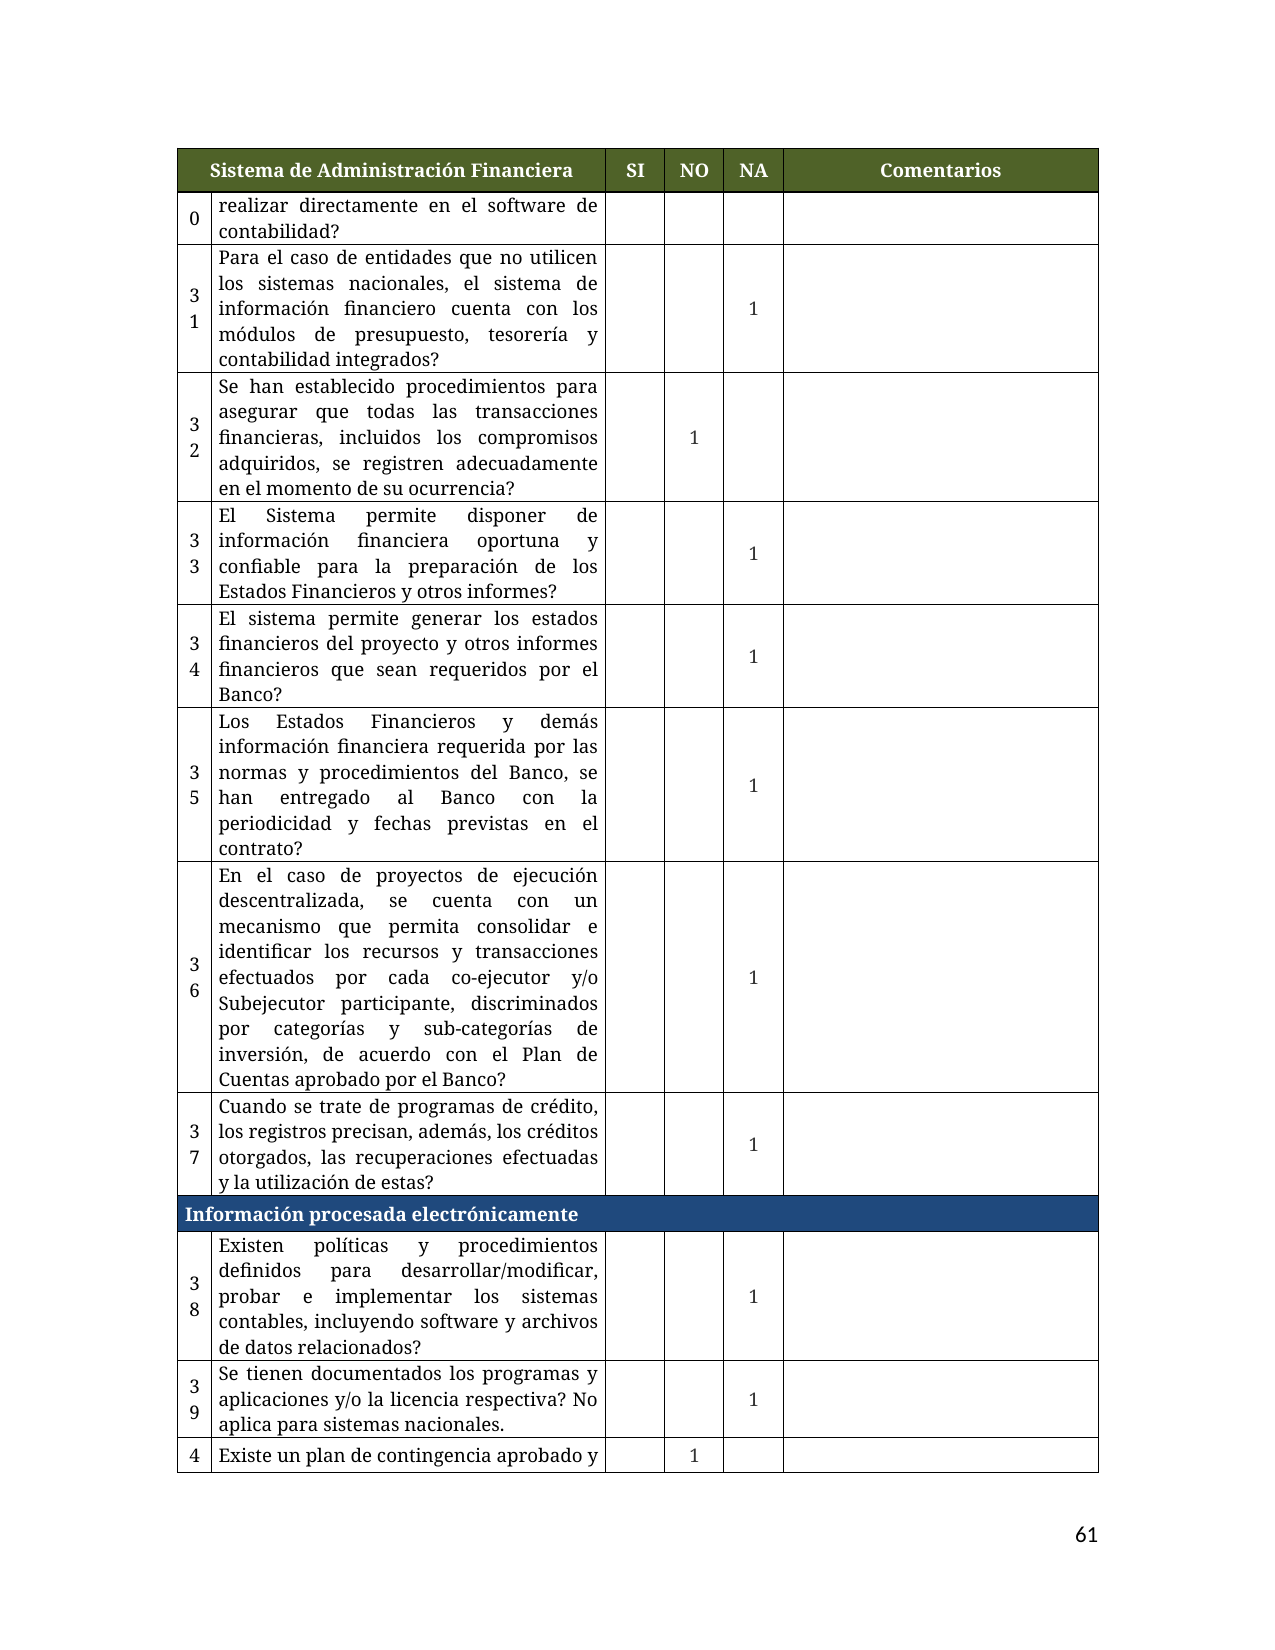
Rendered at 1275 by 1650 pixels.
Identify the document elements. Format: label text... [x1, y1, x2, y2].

table_cell [606, 605, 664, 707]
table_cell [212, 1438, 605, 1472]
table_cell 1 [724, 1093, 783, 1195]
table_cell 35 [178, 708, 211, 861]
table_cell Para el caso de entidades que no utilicen los sistemas nacionales, el sistema de información financiero cuenta con los módulos de presupuesto, tesorería y contabilidad integrados? [212, 245, 605, 372]
table_cell [784, 1361, 1098, 1437]
table_cell [784, 1438, 1098, 1472]
table_cell [784, 373, 1098, 501]
table_cell [606, 862, 664, 1092]
table_cell [784, 605, 1098, 707]
table_cell 30 [178, 193, 211, 243]
table_cell 40 [178, 1438, 211, 1472]
table_cell 1 [724, 193, 783, 243]
table_cell [784, 502, 1098, 604]
table_cell [724, 373, 783, 501]
table_cell 1 [724, 1232, 783, 1360]
table_cell Existen políticas y procedimientos definidos para desarrollar/modificar, probar e implementar los sistemas contables, incluyendo software y archivos de datos relacionados? [212, 1232, 605, 1360]
table_cell Se han establecido procedimientos para asegurar que todas las transacciones financieras, incluidos los compromisos adquiridos, se registren adecuadamente en el momento de su ocurrencia? [212, 373, 605, 501]
table_cell [606, 1361, 664, 1437]
table_cell 1 [724, 502, 783, 604]
table_header Sistema de Administración Financiera [178, 149, 605, 191]
table_cell [784, 862, 1098, 1092]
table_cell [606, 373, 664, 501]
table_cell 1 [724, 862, 783, 1092]
table_cell 36 [178, 862, 211, 1092]
table_cell [665, 862, 723, 1092]
table_cell [606, 245, 664, 372]
table_cell 1 [724, 708, 783, 861]
table_cell [665, 1361, 723, 1437]
table_cell 33 [178, 502, 211, 604]
table_cell 1 [724, 245, 783, 372]
table_header NA [724, 149, 783, 191]
table_cell En el caso de proyectos de ejecución descentralizada, se cuenta con un mecanismo que permita consolidar e identificar los recursos y transacciones efectuados por cada co-ejecutor y/o Subejecutor participante, discriminados por categorías y sub-categorías de inversión, de acuerdo con el Plan de Cuentas aprobado por el Banco? [212, 862, 605, 1092]
table_cell [665, 708, 723, 861]
table_cell [665, 605, 723, 707]
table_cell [212, 193, 605, 243]
table_cell [665, 1093, 723, 1195]
table_cell [784, 708, 1098, 861]
table_cell 34 [178, 605, 211, 707]
table_header NO [665, 149, 723, 191]
table_cell [784, 1093, 1098, 1195]
table_cell El Sistema permite disponer de información financiera oportuna y confiable para la preparación de los Estados Financieros y otros informes? [212, 502, 605, 604]
table_cell El sistema permite generar los estados financieros del proyecto y otros informes financieros que sean requeridos por el Banco? [212, 605, 605, 707]
table_cell 1 [665, 373, 723, 501]
table_cell [665, 502, 723, 604]
table_cell [665, 245, 723, 372]
table_cell [606, 1438, 664, 1472]
table_cell [665, 193, 723, 243]
table_cell Cuando se trate de programas de crédito, los registros precisan, además, los créditos otorgados, las recuperaciones efectuadas y la utilización de estas? [212, 1093, 605, 1195]
table_cell [606, 502, 664, 604]
table_cell 31 [178, 245, 211, 372]
table_cell [724, 1438, 783, 1472]
table_cell [606, 193, 664, 243]
table_cell Los Estados Financieros y demás información financiera requerida por las normas y procedimientos del Banco, se han entregado al Banco con la periodicidad y fechas previstas en el contrato? [212, 708, 605, 861]
table_cell [606, 708, 664, 861]
table_header Comentarios [784, 149, 1098, 191]
table_cell [606, 1232, 664, 1360]
table_cell [784, 1232, 1098, 1360]
table_cell 1 [724, 1361, 783, 1437]
table_cell Se tienen documentados los programas y aplicaciones y/o la licencia respectiva? No aplica para sistemas nacionales. [212, 1361, 605, 1437]
table_cell 32 [178, 373, 211, 501]
table_header SI [606, 149, 664, 191]
table_cell 37 [178, 1093, 211, 1195]
table_cell [606, 1093, 664, 1195]
table_cell [784, 245, 1098, 372]
table_cell 1 [665, 1438, 723, 1472]
table_cell 38 [178, 1232, 211, 1360]
table_cell [784, 193, 1098, 243]
table_cell [665, 1232, 723, 1360]
table_cell 39 [178, 1361, 211, 1437]
table_cell Información procesada electrónicamente [178, 1196, 1098, 1231]
table_cell 1 [724, 605, 783, 707]
